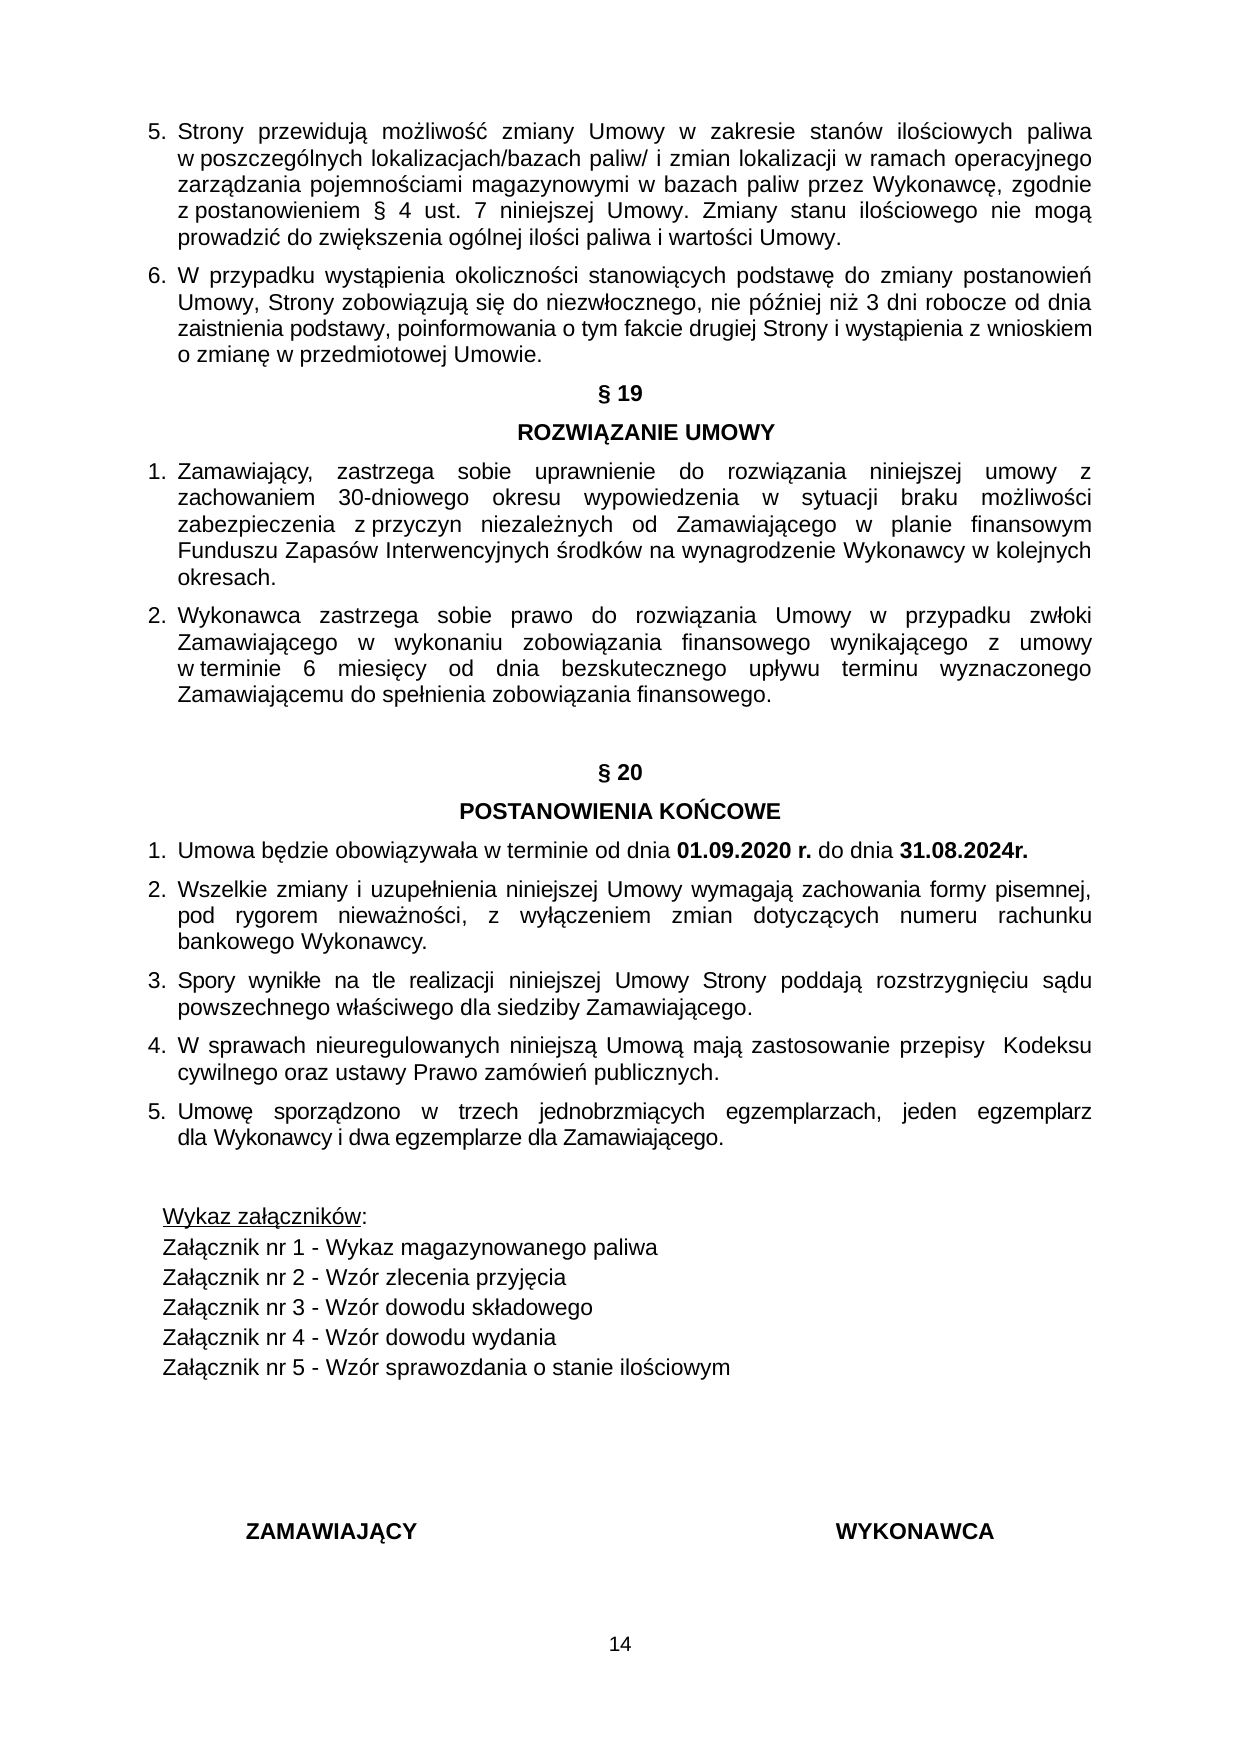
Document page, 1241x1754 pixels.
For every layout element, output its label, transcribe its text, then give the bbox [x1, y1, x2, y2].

text § 19 [148, 380, 1092, 407]
text Załącznik nr 3 - Wzór dowodu składowego [148, 1294, 1092, 1320]
list W przypadku wystąpienia okoliczności stanowiących podstawę do zmiany postanowień Umowy, Strony zobowiązują się do niezwłocznego, nie później niż 3 dni robocze od dnia zaistnienia podstawy, poinformowania o tym fakcie drugiej Strony i wystąpienia z wnioskiem o zmianę w przedmiotowej Umowie. [148, 262, 1092, 368]
text § 20 [148, 759, 1092, 785]
text POSTANOWIENIA KOŃCOWE [148, 798, 1092, 824]
text Załącznik nr 1 - Wykaz magazynowanego paliwa [148, 1233, 1092, 1260]
list Wszelkie zmiany i uzupełnienia niniejszej Umowy wymagają zachowania formy pisemnej, pod rygorem nieważności, z wyłączeniem zmian dotyczących numeru rachunku bankowego Wykonawcy. [148, 876, 1092, 955]
list Zamawiający, zastrzega sobie uprawnienie do rozwiązania niniejszej umowy z zachowaniem 30-dniowego okresu wypowiedzenia w sytuacji braku możliwości zabezpieczenia z przyczyn niezależnych od Zamawiającego w planie finansowym Funduszu Zapasów Interwencyjnych środków na wynagrodzenie Wykonawcy w kolejnych okresach. [148, 458, 1092, 590]
text Załącznik nr 2 - Wzór zlecenia przyjęcia [148, 1264, 1092, 1290]
text Wykaz załączników: [140, 1203, 1092, 1229]
text Załącznik nr 5 - Wzór sprawozdania o stanie ilościowym [162, 1354, 1092, 1381]
list W sprawach nieuregulowanych niniejszą Umową mają zastosowanie przepisy Kodeksu cywilnego oraz ustawy Prawo zamówień publicznych. [148, 1032, 1092, 1085]
list Umowa będzie obowiązywała w terminie od dnia 01.09.2020 r. do dnia 31.08.2024r. [148, 837, 1092, 863]
text Załącznik nr 4 - Wzór dowodu wydania [148, 1324, 1092, 1350]
list Wykonawca zastrzega sobie prawo do rozwiązania Umowy w przypadku zwłoki Zamawiającego w wykonaniu zobowiązania finansowego wynikającego z umowy w terminie 6 miesięcy od dnia bezskutecznego upływu terminu wyznaczonego Zamawiającemu do spełnienia zobowiązania finansowego. [148, 602, 1092, 708]
list Strony przewidują możliwość zmiany Umowy w zakresie stanów ilościowych paliwa w poszczególnych lokalizacjach/bazach paliw/ i zmian lokalizacji w ramach operacyjnego zarządzania pojemnościami magazynowymi w bazach paliw przez Wykonawcę, zgodnie z postanowieniem § 4 ust. 7 niniejszej Umowy. Zmiany stanu ilościowego nie mogą prowadzić do zwiększenia ogólnej ilości paliwa i wartości Umowy. [148, 118, 1092, 250]
list Spory wynikłe na tle realizacji niniejszej Umowy Strony poddają rozstrzygnięciu sądu powszechnego właściwego dla siedziby Zamawiającego. [148, 967, 1092, 1020]
text ROZWIĄZANIE UMOWY [200, 419, 1092, 446]
list Umowę sporządzono w trzech jednobrzmiących egzemplarzach, jeden egzemplarz dla Wykonawcy i dwa egzemplarze dla Zamawiającego. [148, 1098, 1092, 1150]
text ZAMAWIAJĄCY WYKONAWCA [148, 1518, 1092, 1544]
